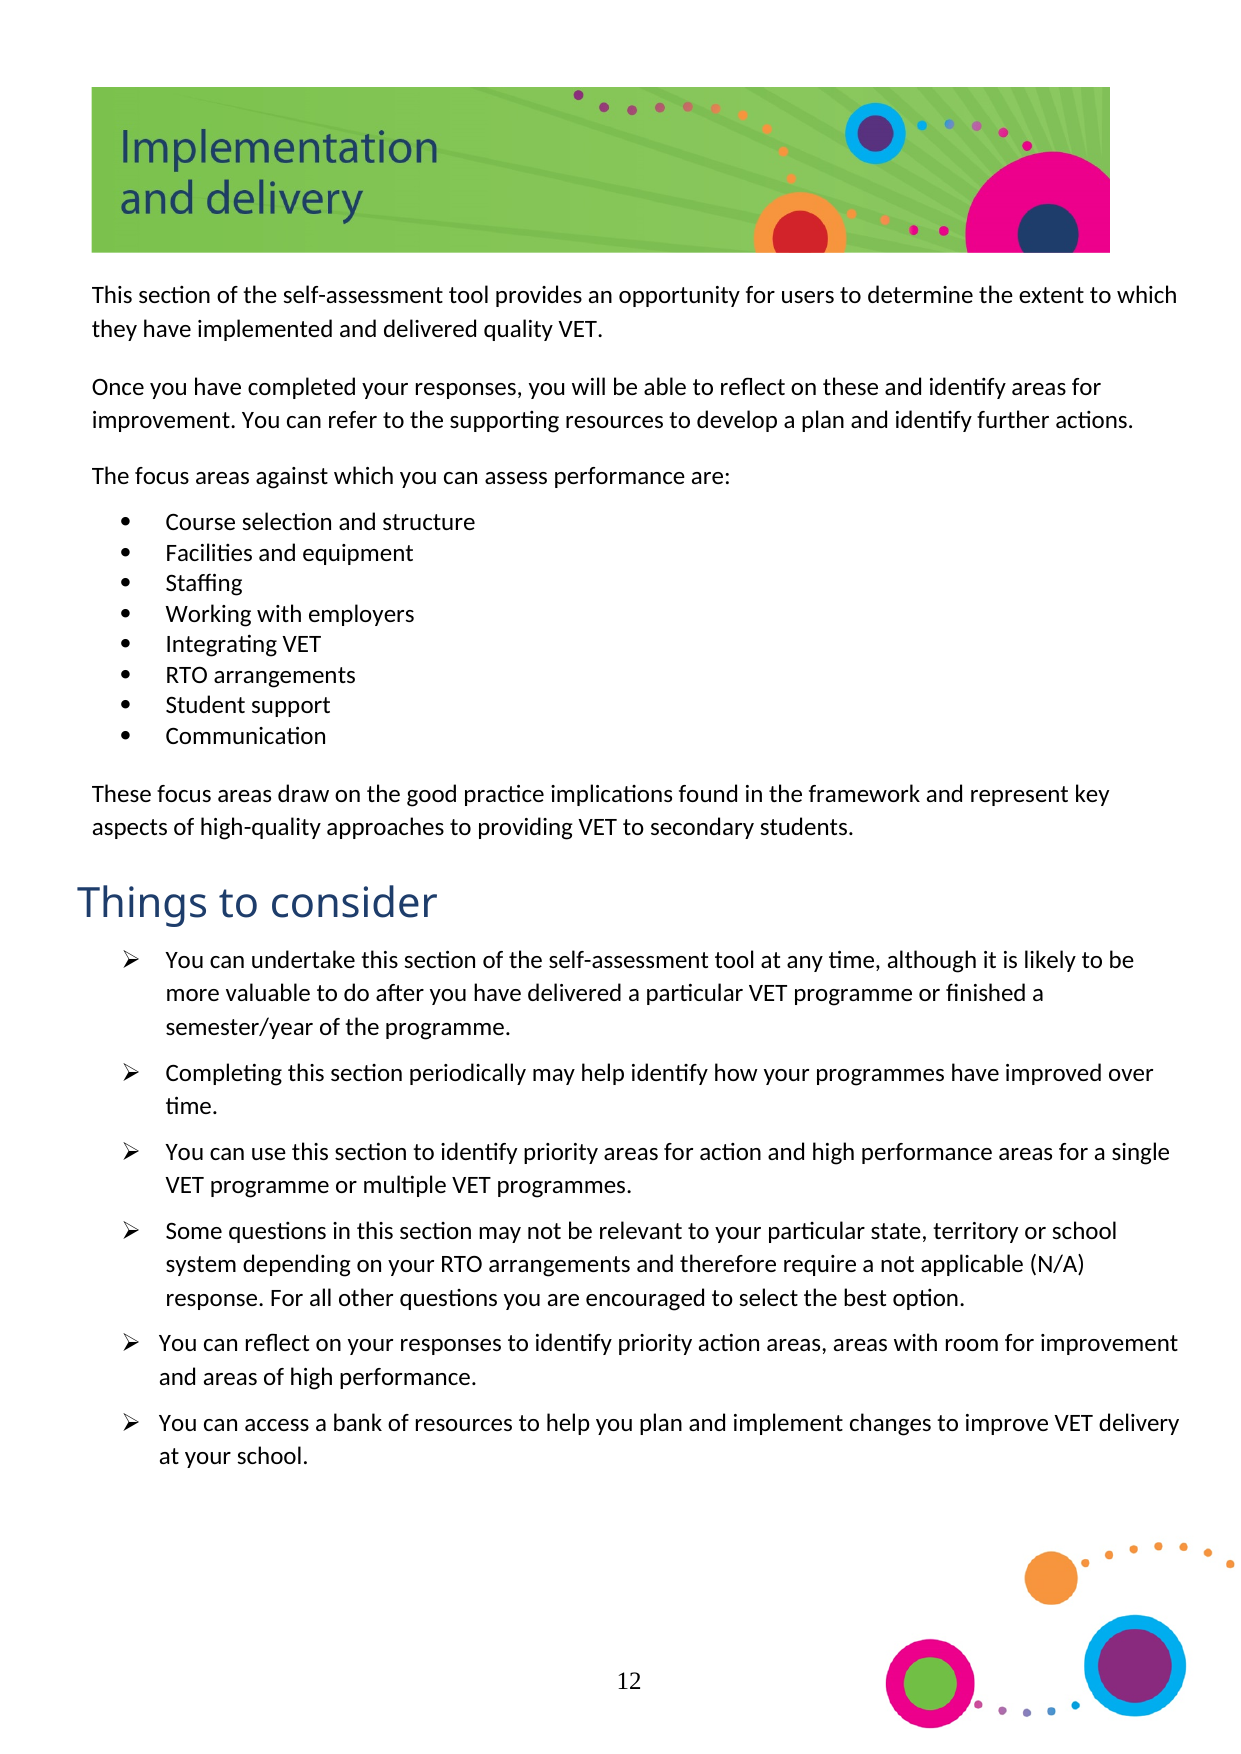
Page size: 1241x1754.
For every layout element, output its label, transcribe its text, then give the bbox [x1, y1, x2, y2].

text These focus areas draw on the good practice implications found in the framework and represent key aspects of high-quality approaches to providing VET to secondary students. [92, 775, 1181, 842]
text This section of the self-assessment tool provides an opportunity for users to determine the extent to which they have implemented and delivered quality VET. [92, 277, 1181, 344]
list Course selection and structure [121, 506, 1181, 537]
list Integrating VET [121, 628, 1181, 659]
text Things to consider [77, 873, 1140, 929]
list RTO arrangements [121, 659, 1181, 689]
text The focus areas against which you can assess performance are: [92, 461, 1181, 491]
list You can undertake this section of the self-assessment tool at any time, although it is likely to be more valuable to do after you have delivered a particular VET programme or finished a semester/year of the programme. [121, 942, 1181, 1042]
list You can reflect on your responses to identify priority action areas, areas with room for improvement and areas of high performance. [121, 1325, 1181, 1392]
picture [91, 87, 1110, 253]
picture [263, 1518, 1239, 1753]
list Facilities and equipment [121, 537, 1181, 567]
text Once you have completed your responses, you will be able to reflect on these and identify areas for improvement. You can refer to the supporting resources to develop a plan and identify further actions. [92, 369, 1181, 436]
list Some questions in this section may not be relevant to your particular state, territory or school system depending on your RTO arrangements and therefore require a not applicable (N/A) response. For all other questions you are encouraged to select the best option. [121, 1213, 1181, 1313]
list Communication [121, 720, 1181, 750]
list Working with employers [121, 598, 1181, 628]
list Completing this section periodically may help identify how your programmes have improved over time. [121, 1054, 1181, 1121]
list You can access a bank of resources to help you plan and implement changes to improve VET delivery at your school. [121, 1404, 1181, 1471]
list Staffing [121, 567, 1181, 598]
list You can use this section to identify priority areas for action and high performance areas for a single VET programme or multiple VET programmes. [121, 1133, 1181, 1200]
list Student support [121, 689, 1181, 720]
